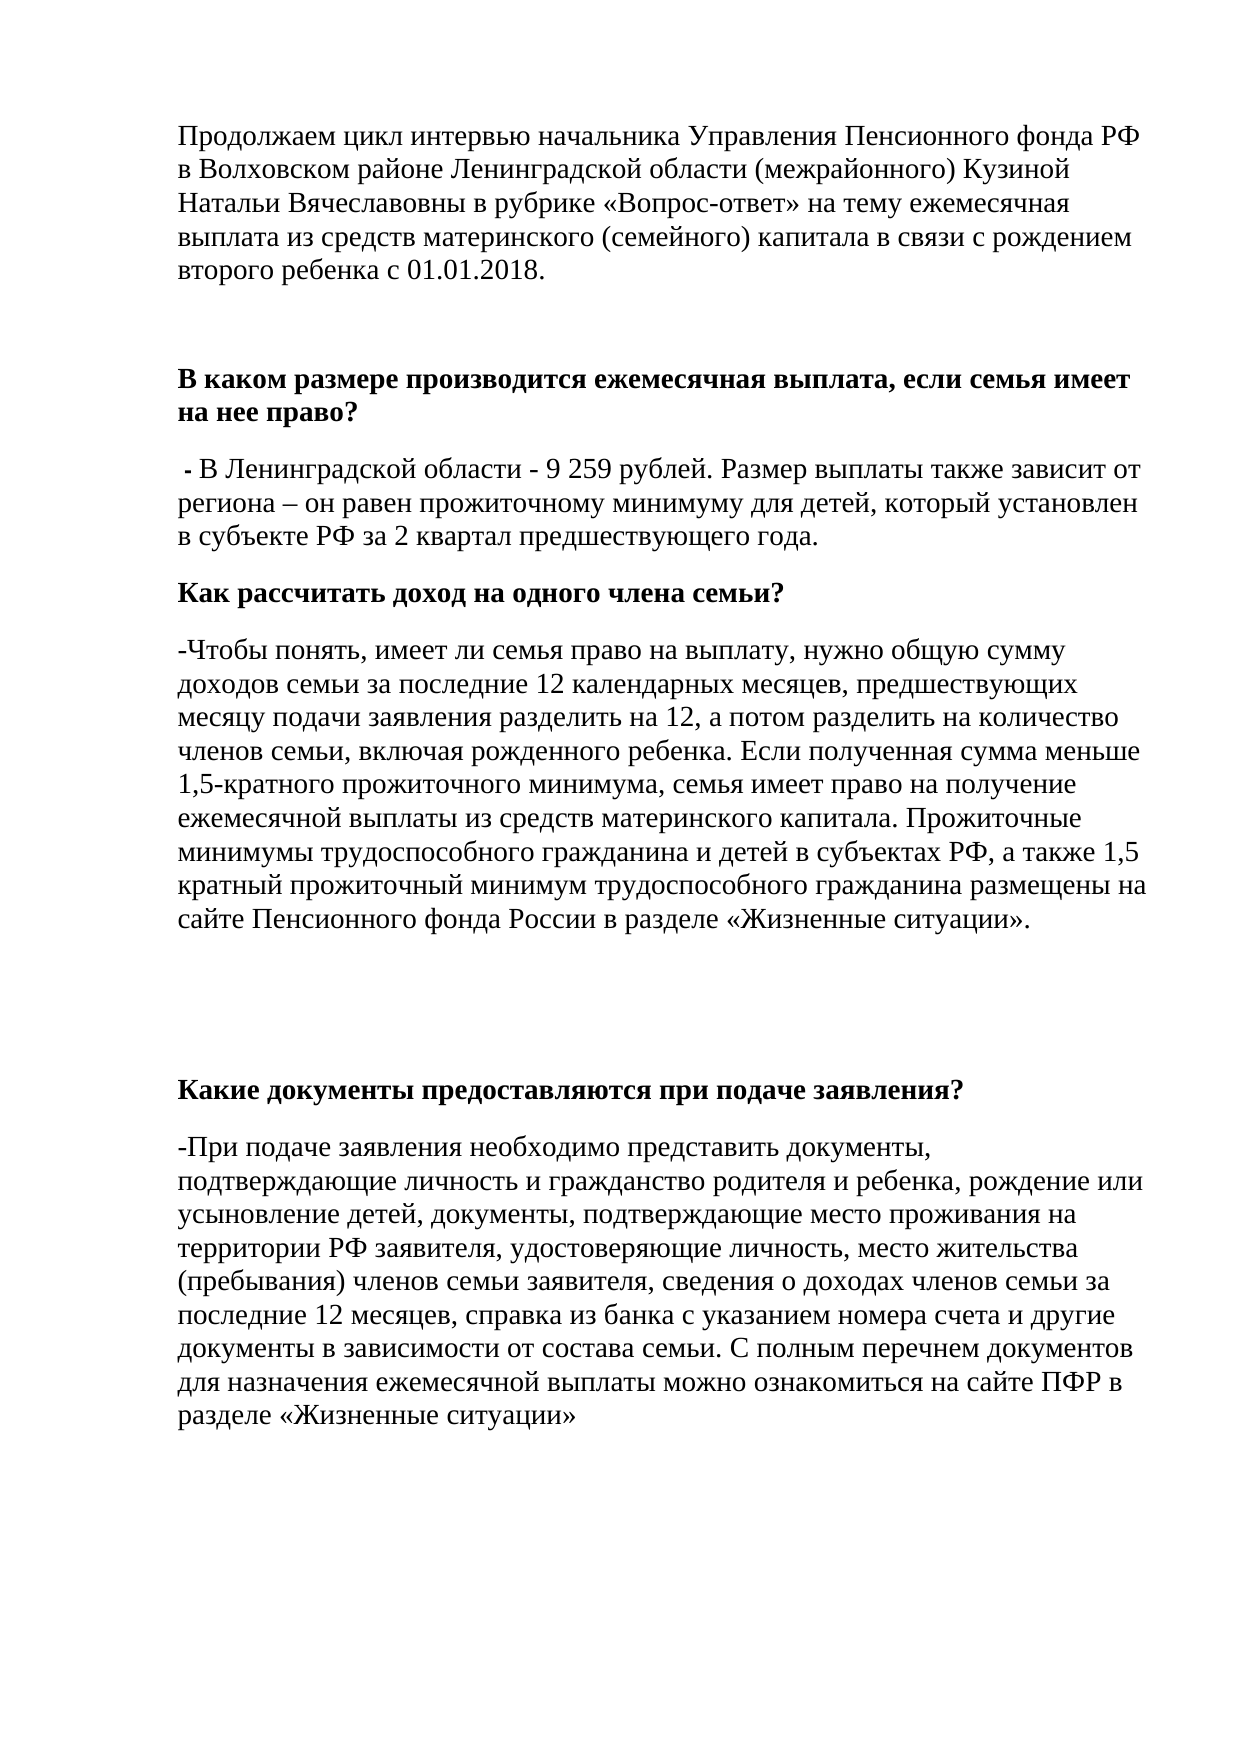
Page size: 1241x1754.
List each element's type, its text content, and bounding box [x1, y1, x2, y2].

text В каком размере производится ежемесячная выплата, если семья имеет на нее право? [177, 361, 1152, 428]
text Какие документы предоставляются при подаче заявления? [177, 1072, 1152, 1106]
text - В Ленинградской области - 9 259 рублей. Размер выплаты также зависит от региона – он равен прожиточному минимуму для детей, который установлен в субъекте РФ за 2 квартал предшествующего года. [177, 451, 1152, 552]
text -При подаче заявления необходимо представить документы, подтверждающие личность и гражданство родителя и ребенка, рождение или усыновление детей, документы, подтверждающие место проживания на территории РФ заявителя, удостоверяющие личность, место жительства (пребывания) членов семьи заявителя, сведения о доходах членов семьи за последние 12 месяцев, справка из банка с указанием номера счета и другие документы в зависимости от состава семьи. С полным перечнем документов для назначения ежемесячной выплаты можно ознакомиться на сайте ПФР в разделе «Жизненные ситуации» [177, 1129, 1152, 1431]
text -Чтобы понять, имеет ли семья право на выплату, нужно общую сумму доходов семьи за последние 12 календарных месяцев, предшествующих месяцу подачи заявления разделить на 12, а потом разделить на количество членов семьи, включая рожденного ребенка. Если полученная сумма меньше 1,5-кратного прожиточного минимума, семья имеет право на получение ежемесячной выплаты из средств материнского капитала. Прожиточные минимумы трудоспособного гражданина и детей в субъектах РФ, а также 1,5 кратный прожиточный минимум трудоспособного гражданина размещены на сайте Пенсионного фонда России в разделе «Жизненные ситуации». [177, 632, 1152, 963]
text Как рассчитать доход на одного члена семьи? [177, 575, 1152, 609]
text Продолжаем цикл интервью начальника Управления Пенсионного фонда РФ в Волховском районе Ленинградской области (межрайонного) Кузиной Натальи Вячеславовны в рубрике «Вопрос-ответ» на тему ежемесячная выплата из средств материнского (семейного) капитала в связи с рождением второго ребенка с 01.01.2018. [177, 118, 1152, 286]
